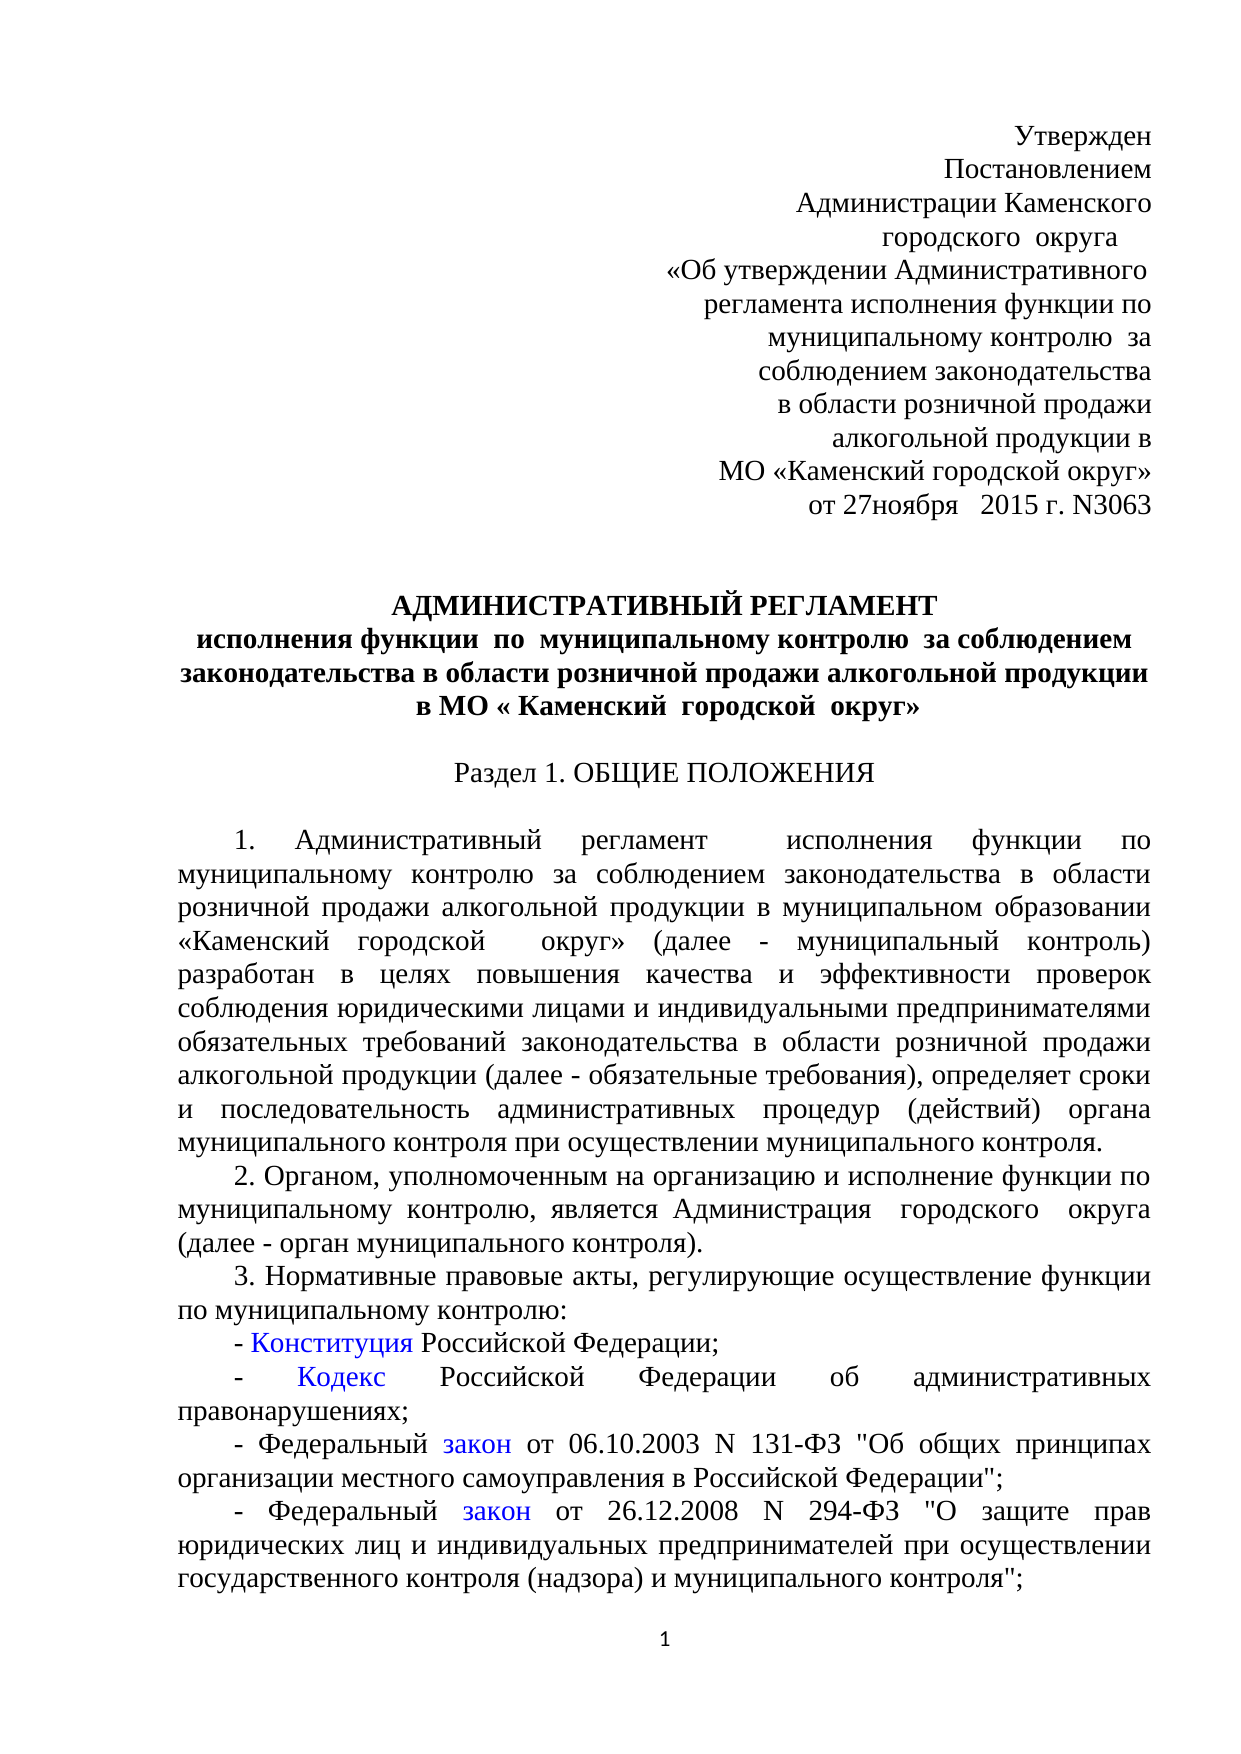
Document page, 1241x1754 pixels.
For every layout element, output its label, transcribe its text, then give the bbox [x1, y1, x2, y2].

text муниципальному контролю за [177, 319, 1152, 353]
text в МО « Каменский городской округ» [177, 688, 1152, 722]
text городского округа [177, 219, 1152, 252]
text Утвержден [177, 118, 1152, 152]
text 2. Органом, уполномоченным на организацию и исполнение функции по муниципальному контролю, является Администрация городского округа (далее - орган муниципального контроля). [177, 1158, 1152, 1258]
text 3. Нормативные правовые акты, регулирующие осуществление функции по муниципальному контролю: [177, 1258, 1152, 1326]
text регламента исполнения функции по [177, 286, 1152, 319]
text - Федеральный закон от 26.12.2008 N 294-ФЗ "О защите прав юридических лиц и индивидуальных предпринимателей при осуществлении государственного контроля (надзора) и муниципального контроля"; [177, 1493, 1152, 1594]
text соблюдением законодательства [177, 353, 1152, 386]
text в области розничной продажи [177, 386, 1152, 420]
text - Конституция Российской Федерации; [177, 1326, 1152, 1359]
text Постановлением Администрации Каменского [177, 152, 1152, 219]
text Раздел 1. ОБЩИЕ ПОЛОЖЕНИЯ [177, 755, 1152, 789]
text от 27ноября 2015 г. N3063 [177, 487, 1152, 521]
text «Об утверждении Административного [177, 252, 1152, 286]
text - Федеральный закон от 06.10.2003 N 131-ФЗ "Об общих принципах организации местного самоуправления в Российской Федерации"; [177, 1426, 1152, 1493]
text - Кодекс Российской Федерации об административных правонарушениях; [177, 1359, 1152, 1426]
text исполнения функции по муниципальному контролю за соблюдением законодательства в области розничной продажи алкогольной продукции [177, 621, 1152, 688]
text АДМИНИСТРАТИВНЫЙ РЕГЛАМЕНТ [177, 588, 1152, 621]
text 1. Административный регламент исполнения функции по муниципальному контролю за соблюдением законодательства в области розничной продажи алкогольной продукции в муниципальном образовании «Каменский городской округ» (далее - муниципальный контроль) разработан в целях повышения качества и эффективности проверок соблюдения юридическими лицами и индивидуальными предпринимателями обязательных требований законодательства в области розничной продажи алкогольной продукции (далее - обязательные требования), определяет сроки и последовательность административных процедур (действий) органа муниципального контроля при осуществлении муниципального контроля. [177, 822, 1152, 1158]
text алкогольной продукции в [177, 420, 1152, 453]
text МО «Каменский городской округ» [177, 453, 1152, 487]
